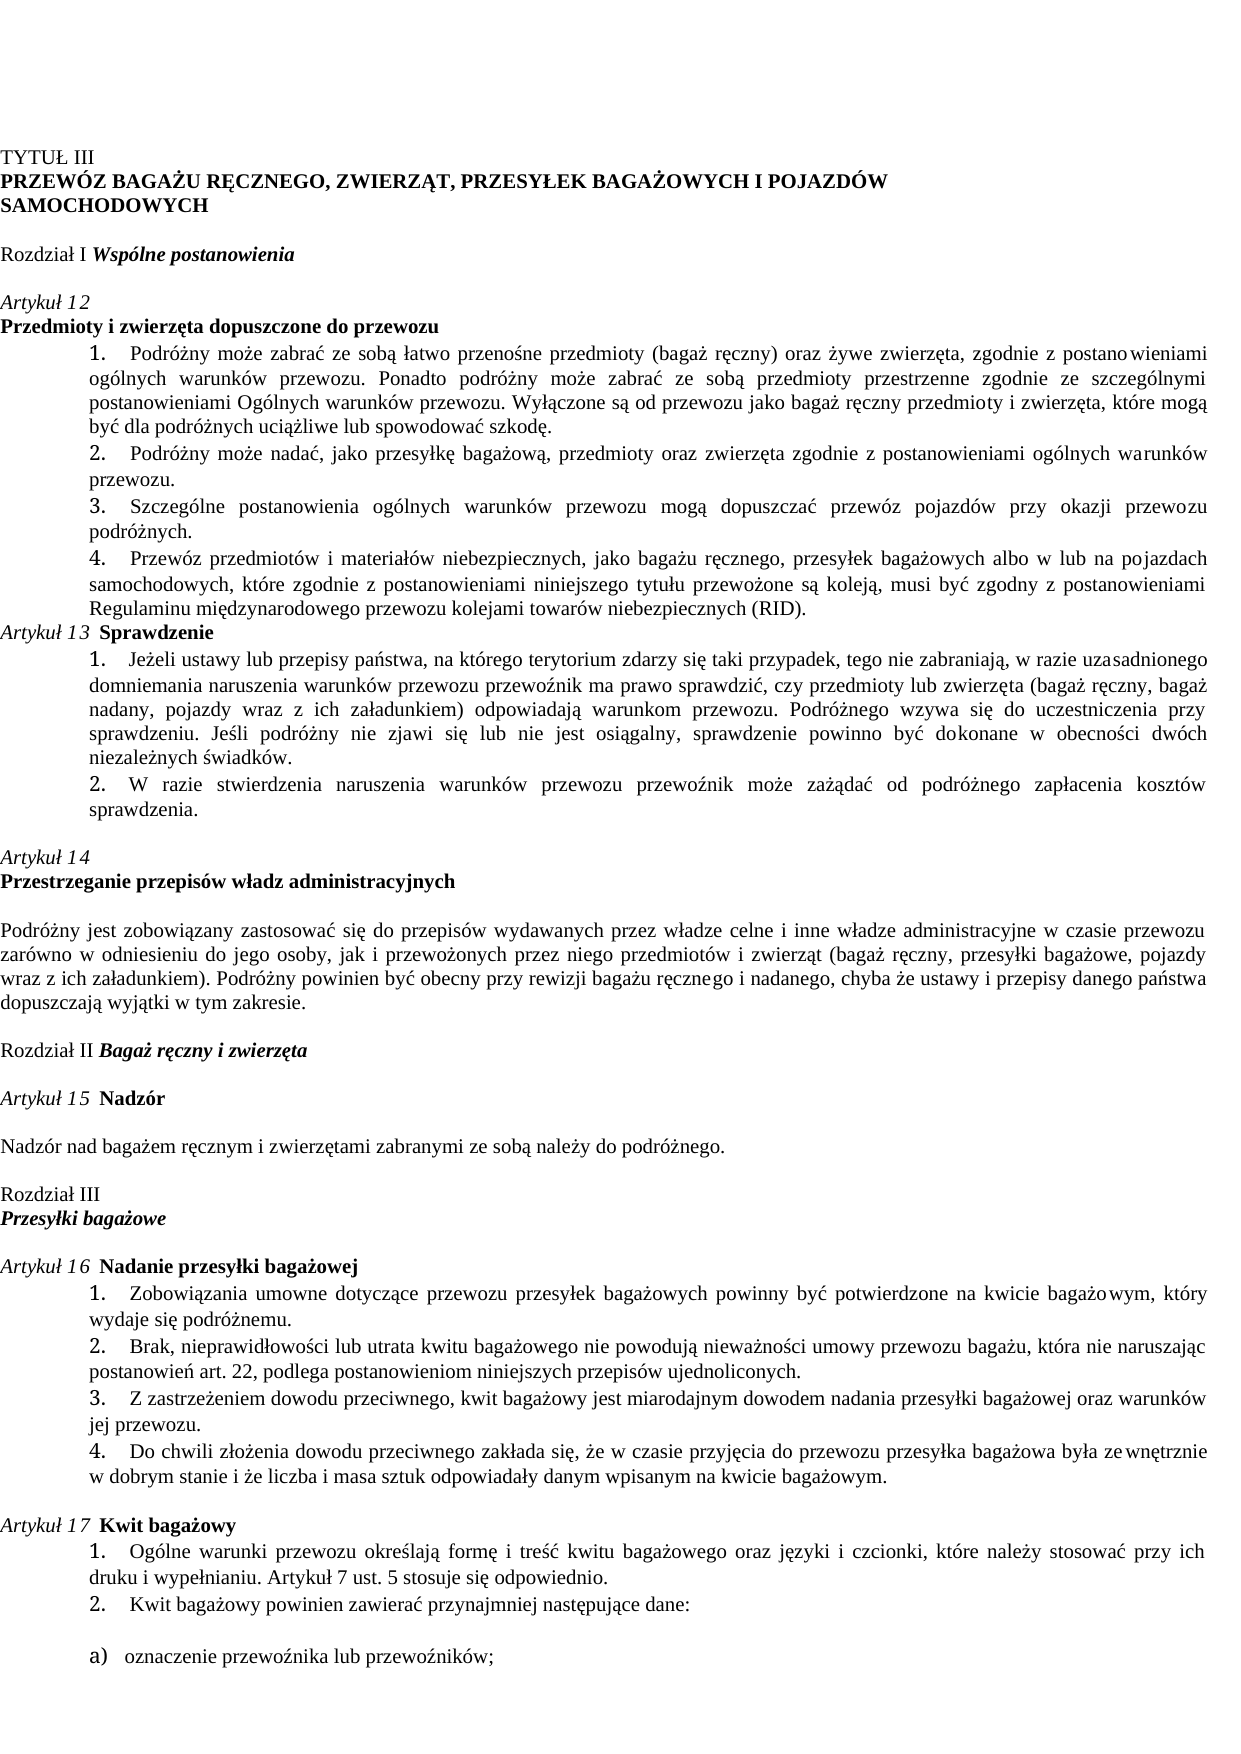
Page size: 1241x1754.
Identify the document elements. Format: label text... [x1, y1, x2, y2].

text SAMOCHODOWYCH [0, 193, 1207, 217]
text Artykuł 17 Kwit bagażowy [0, 1512, 1207, 1537]
list Z zastrzeżeniem dowodu przeciwnego, kwit bagażowy jest miarodajnym dowodem nadania przesyłki bagażowej oraz warunków jej przewozu. [89, 1383, 1207, 1436]
text Podróżny jest zobowiązany zastosować się do przepisów wydawanych przez władze celne i inne władze administracyjne w czasie przewozu zarówno w odniesieniu do jego osoby, jak i przewożonych przez niego przedmiotów i zwierząt (bagaż ręczny, przesyłki bagażowe, pojazdy wraz z ich załadunkiem). Podróżny powinien być obecny przy rewizji bagażu ręcznego i nadanego, chyba że ustawy i przepisy danego państwa dopuszczają wyjątki w tym zakresie. [0, 917, 1207, 1014]
text Przesyłki bagażowe [0, 1206, 1207, 1230]
list Ogólne warunki przewozu określają formę i treść kwitu bagażowego oraz języki i czcionki, które należy stosować przy ich druku i wypełnianiu. Artykuł 7 ust. 5 stosuje się odpowiednio. [89, 1537, 1207, 1589]
text TYTUŁ III [0, 145, 1207, 169]
list Jeżeli ustawy lub przepisy państwa, na którego terytorium zdarzy się taki przypadek, tego nie zabraniają, w razie uzasadnionego domniemania naruszenia warunków przewozu przewoźnik ma prawo sprawdzić, czy przedmioty lub zwierzęta (bagaż ręczny, bagaż nadany, pojazdy wraz z ich załadunkiem) odpowiadają warunkom przewozu. Podróżnego wzywa się do uczestniczenia przy sprawdzeniu. Jeśli podróżny nie zjawi się lub nie jest osiągalny, sprawdzenie powinno być dokonane w obecności dwóch niezależnych świadków. [89, 644, 1207, 769]
list W razie stwierdzenia naruszenia warunków przewozu przewoźnik może zażądać od podróżnego zapłacenia kosztów sprawdzenia. [89, 769, 1207, 821]
list oznaczenie przewoźnika lub przewoźników; [89, 1642, 1207, 1670]
text PRZEWÓZ BAGAŻU RĘCZNEGO, ZWIERZĄT, PRZESYŁEK BAGAŻOWYCH I POJAZDÓW [0, 169, 1207, 193]
text Przestrzeganie przepisów władz administracyjnych [0, 869, 1207, 893]
text Artykuł 13 Sprawdzenie [0, 620, 1207, 644]
text Artykuł 14 [0, 845, 1207, 869]
list Szczególne postanowienia ogólnych warunków przewozu mogą dopuszczać przewóz pojazdów przy okazji przewozu podróżnych. [89, 491, 1207, 543]
list Kwit bagażowy powinien zawierać przynajmniej następujące dane: [89, 1589, 1207, 1617]
list Brak, nieprawidłowości lub utrata kwitu bagażowego nie powodują nieważności umowy przewozu bagażu, która nie naruszając postanowień art. 22, podlega postanowieniom niniejszych przepisów ujednoliconych. [89, 1331, 1207, 1383]
list Podróżny może zabrać ze sobą łatwo przenośne przedmioty (bagaż ręczny) oraz żywe zwierzęta, zgodnie z postanowieniami ogólnych warunków przewozu. Ponadto podróżny może zabrać ze sobą przedmioty przestrzenne zgodnie ze szczególnymi postanowieniami Ogólnych warunków przewozu. Wyłączone są od przewozu jako bagaż ręczny przedmioty i zwierzęta, które mogą być dla podróżnych uciążliwe lub spowodować szkodę. [89, 338, 1207, 438]
text Rozdział II Bagaż ręczny i zwierzęta [0, 1038, 1207, 1062]
text Artykuł 16 Nadanie przesyłki bagażowej [0, 1254, 1207, 1278]
list Do chwili złożenia dowodu przeciwnego zakłada się, że w czasie przyjęcia do przewozu przesyłka bagażowa była zewnętrznie w dobrym stanie i że liczba i masa sztuk odpowiadały danym wpisanym na kwicie bagażowym. [89, 1436, 1207, 1488]
list Przewóz przedmiotów i materiałów niebezpiecznych, jako bagażu ręcznego, przesyłek bagażowych albo w lub na pojazdach samochodowych, które zgodnie z postanowieniami niniejszego tytułu przewożone są koleją, musi być zgodny z postanowieniami Regulaminu międzynarodowego przewozu kolejami towarów niebezpiecznych (RID). [89, 543, 1207, 620]
text Artykuł 15 Nadzór [0, 1086, 1207, 1110]
text Nadzór nad bagażem ręcznym i zwierzętami zabranymi ze sobą należy do podróżnego. [0, 1134, 1207, 1158]
list Zobowiązania umowne dotyczące przewozu przesyłek bagażowych powinny być potwierdzone na kwicie bagażowym, który wydaje się podróżnemu. [89, 1278, 1207, 1331]
list Podróżny może nadać, jako przesyłkę bagażową, przedmioty oraz zwierzęta zgodnie z postanowieniami ogólnych warunków przewozu. [89, 438, 1207, 491]
text Rozdział III [0, 1182, 1207, 1206]
text Rozdział I Wspólne postanowienia [0, 242, 1207, 266]
text Artykuł 12 [0, 290, 1207, 314]
text Przedmioty i zwierzęta dopuszczone do przewozu [0, 314, 1207, 338]
